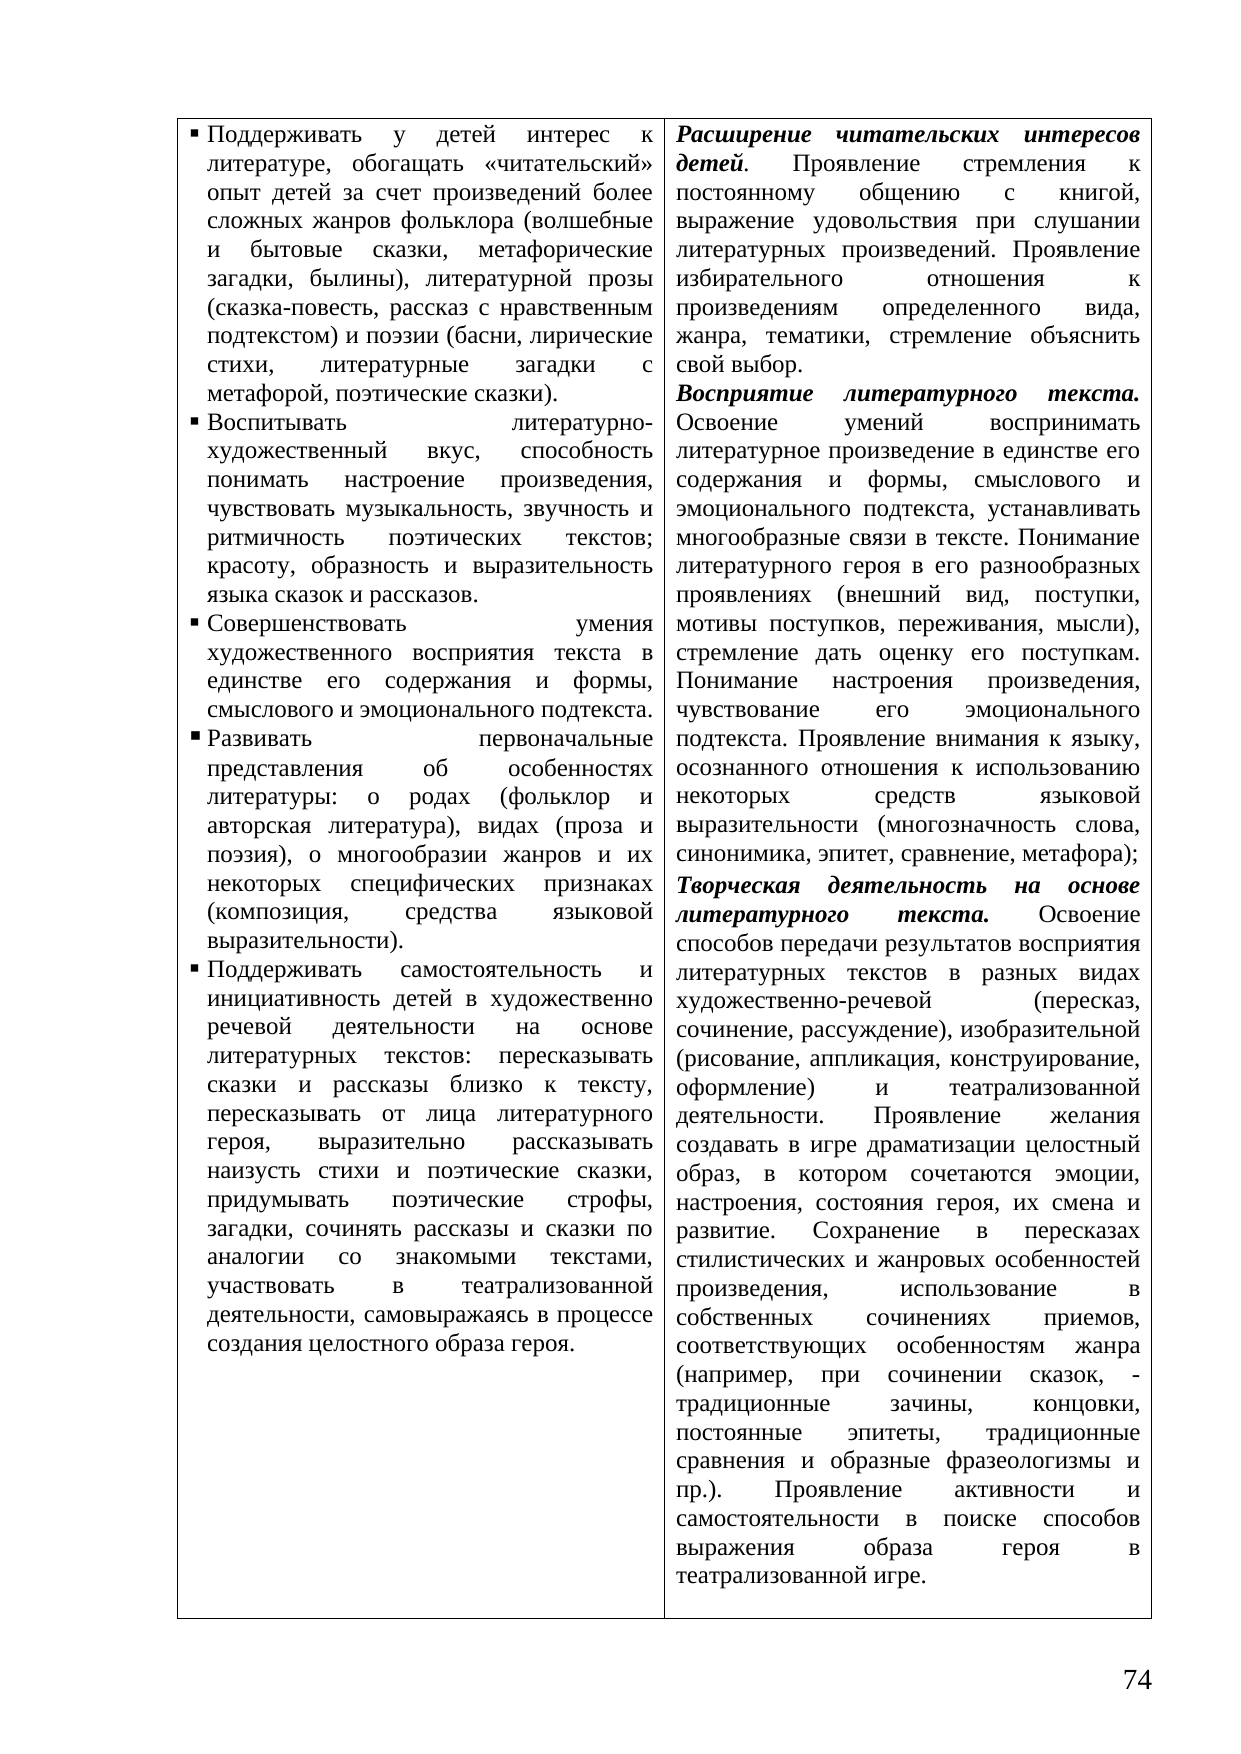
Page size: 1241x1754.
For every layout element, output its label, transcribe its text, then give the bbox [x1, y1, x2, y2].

table_cell Поддерживать у детей интерес к литературе, обогащать «читательский» опыт детей за счет произведений более сложных жанров фольклора (волшебные и бытовые сказки, метафорические загадки, былины), литературной прозы (сказка-повесть, рассказ с нравственным подтекстом) и поэзии (басни, лирические стихи, литературные загадки с метафорой, поэтические сказки). Воспитывать литературно-художественный вкус, способность понимать настроение произведения, чувствовать музыкальность, звучность и ритмичность поэтических текстов; красоту, образность и выразительность языка сказок и рассказов. Совершенствовать умения художественного восприятия текста в единстве его содержания и формы, смыслового и эмоционального подтекста. Развивать первоначальные представления об особенностях литературы: о родах (фольклор и авторская литература), видах (проза и поэзия), о многообразии жанров и их некоторых специфических признаках (композиция, средства языковой выразительности). Поддерживать самостоятельность и инициативность детей в художественно речевой деятельности на основе литературных текстов: пересказывать сказки и рассказы близко к тексту, пересказывать от лица литературного героя, выразительно рассказывать наизусть стихи и поэтические сказки, придумывать поэтические строфы, загадки, сочинять рассказы и сказки по аналогии со знакомыми текстами, участвовать в театрализованной деятельности, самовыражаясь в процессе создания целостного образа героя. [178, 119, 664, 1618]
table_cell Расширение читательских интересов детей. Проявление стремления к постоянному общению с книгой, выражение удовольствия при слушании литературных произведений. Проявление избирательного отношения к произведениям определенного вида, жанра, тематики, стремление объяснить свой выбор. Восприятие литературного текста. Освоение умений воспринимать литературное произведение в единстве его содержания и формы, смыслового и эмоционального подтекста, устанавливать многообразные связи в тексте. Понимание литературного героя в его разнообразных проявлениях (внешний вид, поступки, мотивы поступков, переживания, мысли), стремление дать оценку его поступкам. Понимание настроения произведения, чувствование его эмоционального подтекста. Проявление внимания к языку, осознанного отношения к использованию некоторых средств языковой выразительности (многозначность слова, синонимика, эпитет, сравнение, метафора); Творческая деятельность на основе литературного текста. Освоение способов передачи результатов восприятия литературных текстов в разных видах художественно-речевой (пересказ, сочинение, рассуждение), изобразительной (рисование, аппликация, конструирование, оформление) и театрализованной деятельности. Проявление желания создавать в игре драматизации целостный образ, в котором сочетаются эмоции, настроения, состояния героя, их смена и развитие. Сохранение в пересказах стилистических и жанровых особенностей произведения, использование в собственных сочинениях приемов, соответствующих особенностям жанра (например, при сочинении сказок, - традиционные зачины, концовки, постоянные эпитеты, традиционные сравнения и образные фразеологизмы и пр.). Проявление активности и самостоятельности в поиске способов выражения образа героя в театрализованной игре. [665, 119, 1151, 1618]
